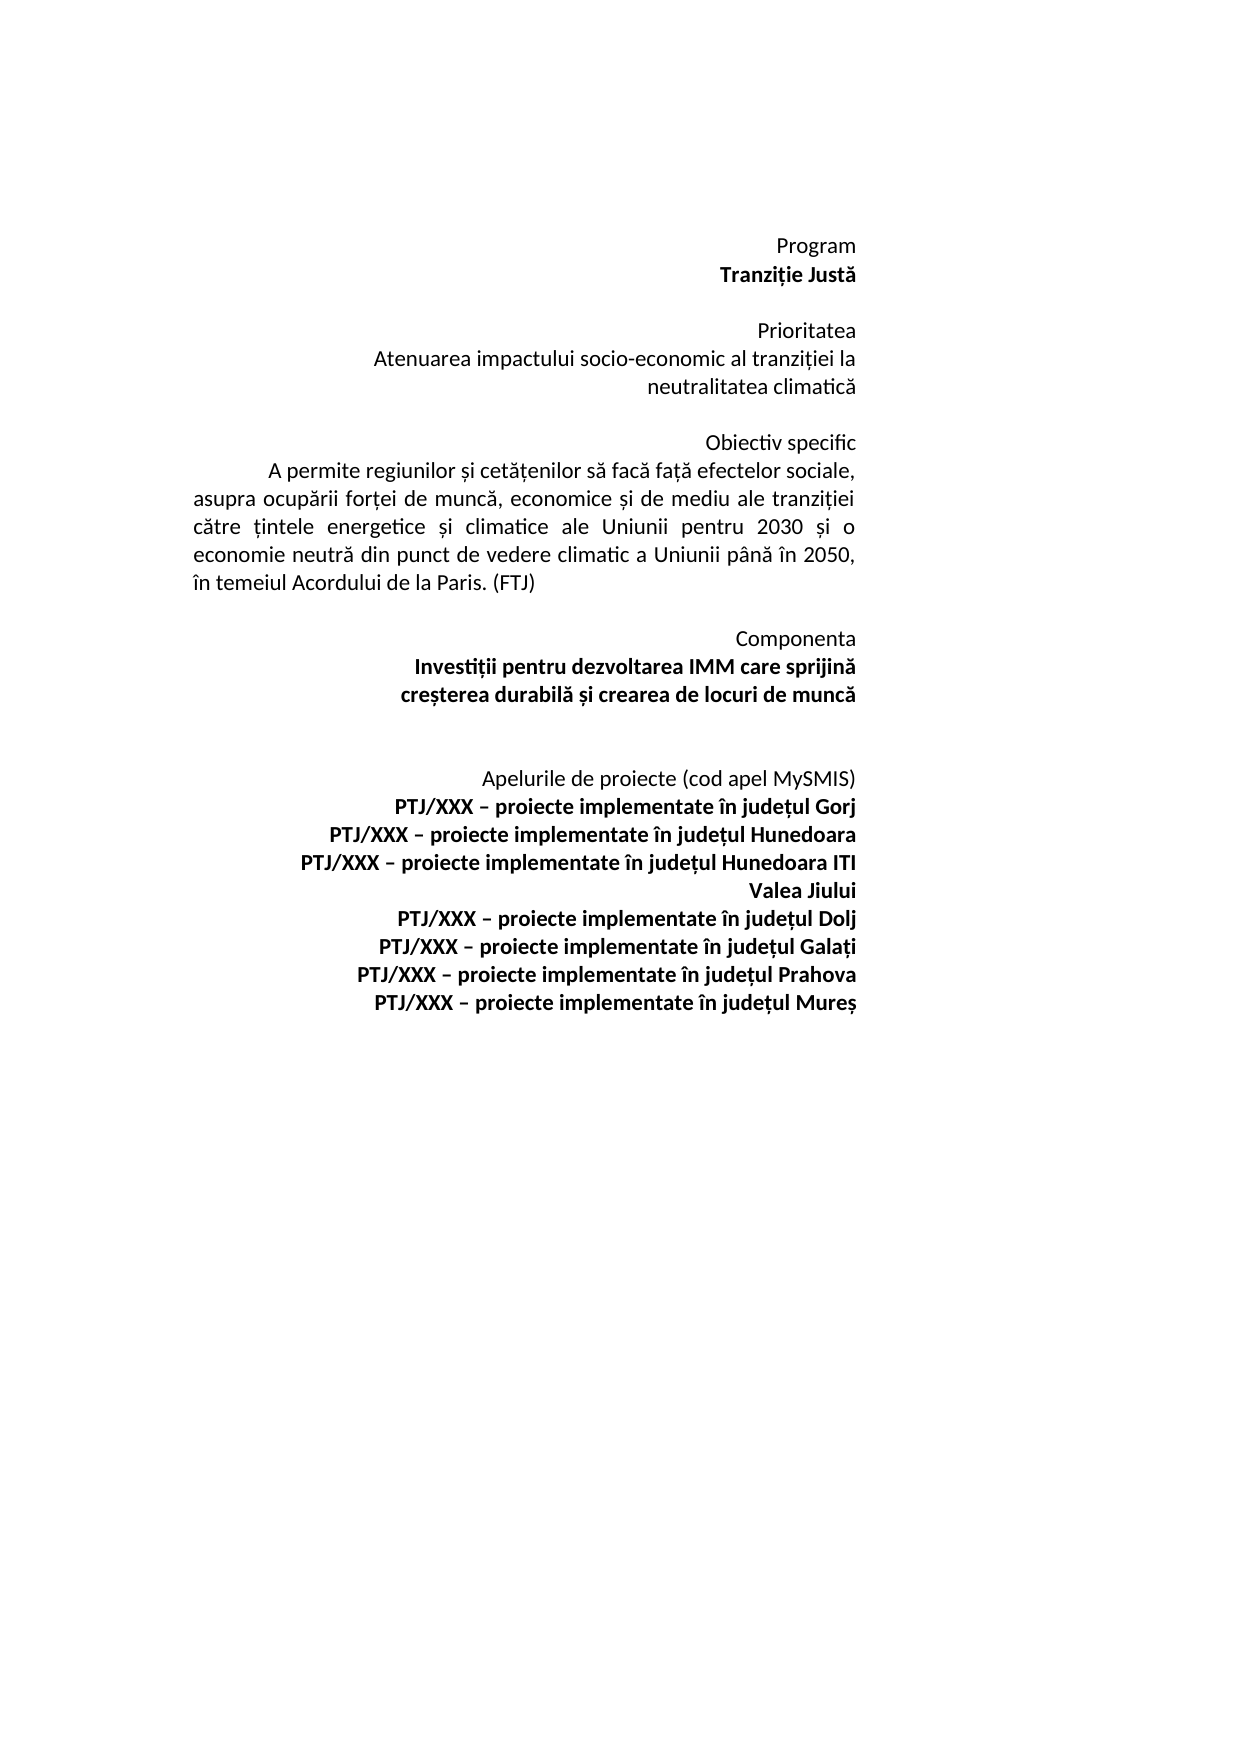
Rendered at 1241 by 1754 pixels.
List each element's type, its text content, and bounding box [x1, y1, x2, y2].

text Tranziție Justă [193, 260, 856, 288]
text PTJ/XXX – proiecte implementate în județul Gorj [193, 792, 856, 820]
text PTJ/XXX – proiecte implementate în Mureș [193, 988, 856, 1016]
text PTJ/XXX – proiecte implementate în Prahova [193, 960, 856, 988]
text PTJ/XXX – proiecte implementate în Hunedoara [193, 820, 856, 848]
text Investiții pentru dezvoltarea IMM care sprijină [193, 652, 856, 680]
text PTJ/XXX – proiecte implementate în Dolj [193, 904, 856, 932]
text A permite regiunilor și cetățenilor să facă față efectelor sociale, asupra ocupării forței de muncă, economice și de mediu ale tranziției către țintele energetice și climatice ale Uniunii pentru 2030 și o economie neutră din punct de vedere climatic a Uniunii până în 2050, în temeiul Acordului de la Paris. (FTJ) [193, 456, 856, 596]
text Atenuarea impactului socio-economic al tranziției la neutralitatea climatică [193, 344, 856, 400]
text creșterea durabilă și crearea de locuri de muncă [193, 680, 856, 708]
text Obiectiv specific [193, 428, 856, 456]
text PTJ/XXX – proiecte implementate în Hunedoara ITI Valea Jiului [193, 848, 856, 904]
text Apelurile de proiecte (cod apel MySMIS) [193, 764, 856, 792]
text Componenta [193, 624, 856, 652]
text PTJ/XXX – proiecte implementate în Galați [193, 932, 856, 960]
text Prioritatea [193, 316, 856, 344]
text Program [193, 232, 856, 260]
